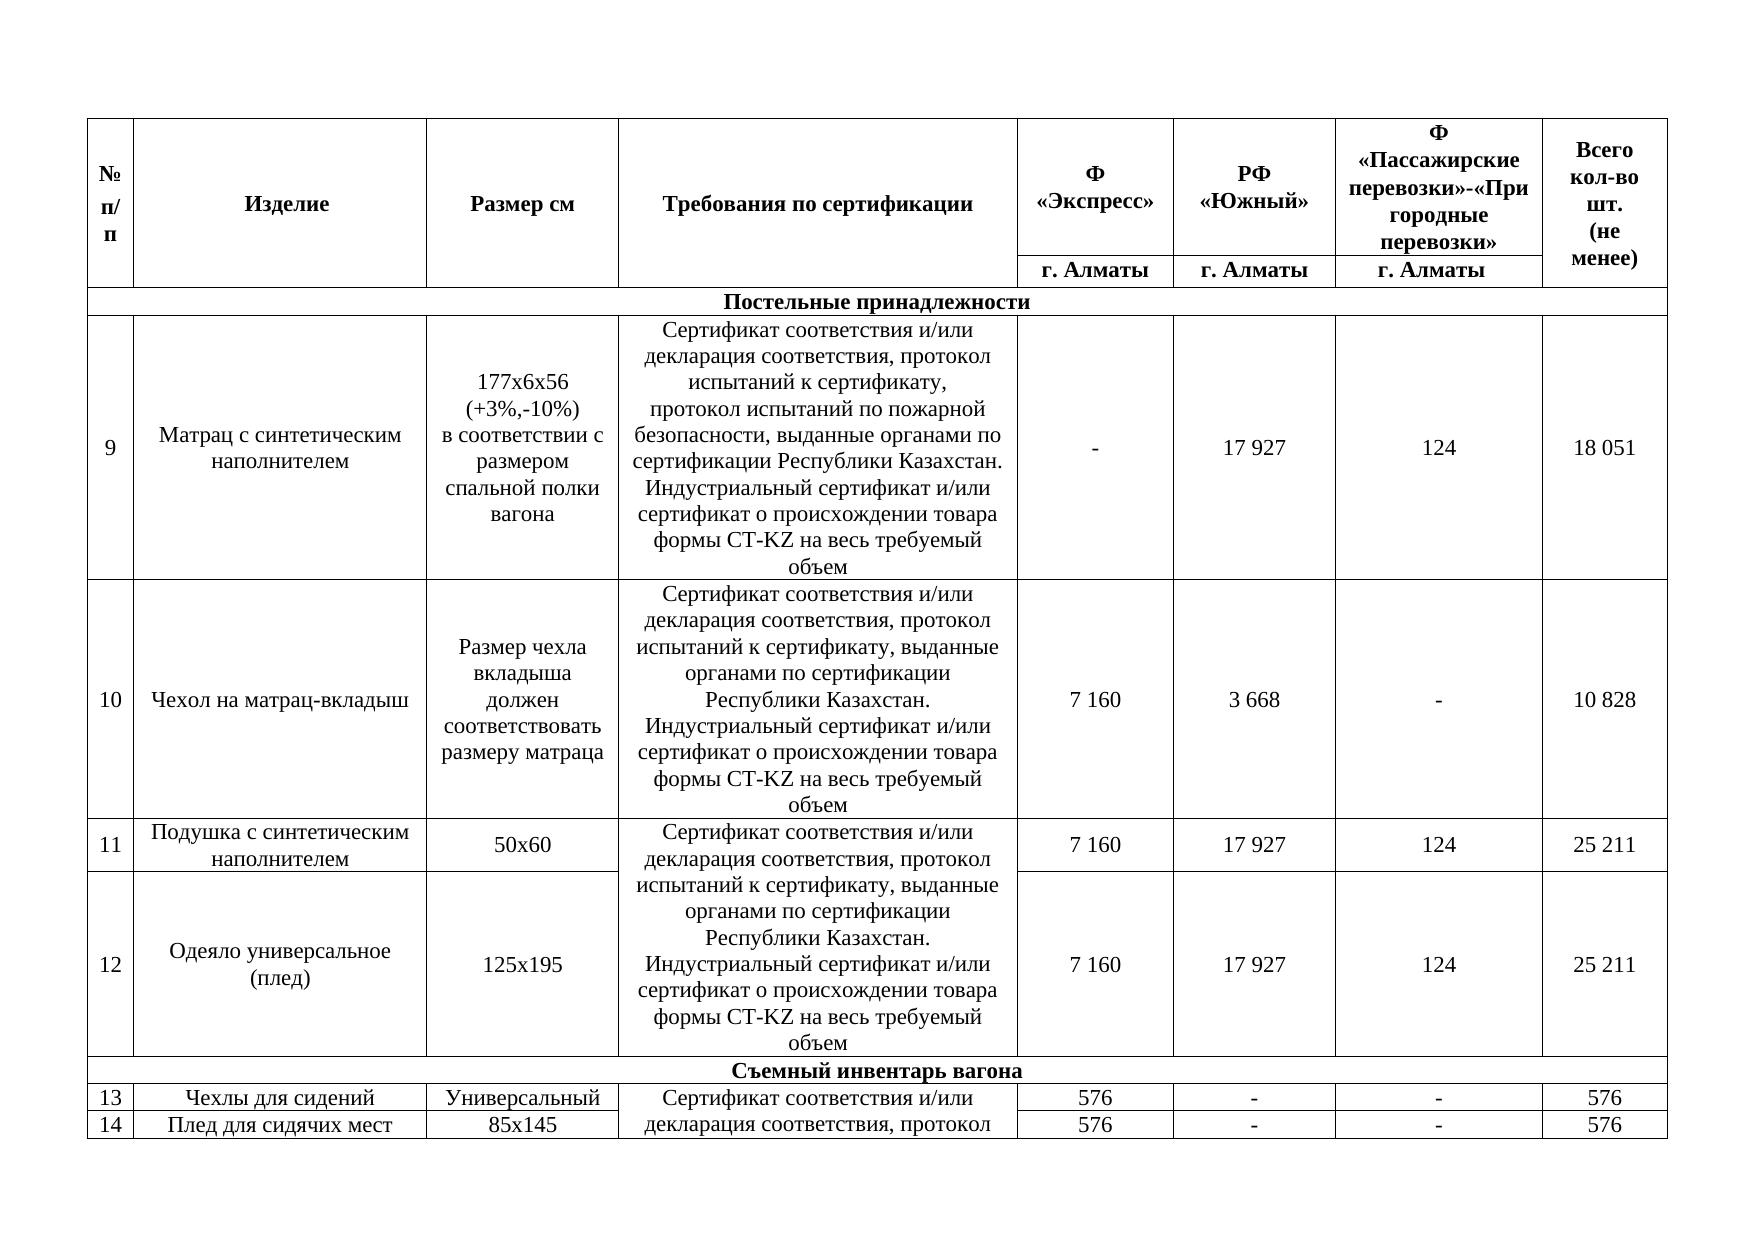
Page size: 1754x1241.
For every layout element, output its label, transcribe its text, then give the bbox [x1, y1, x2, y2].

table_cell 9 [88, 316, 133, 579]
table_cell Чехлы для сидений [134, 1084, 426, 1110]
table_cell Универсальный [427, 1084, 618, 1110]
table_header Требования по сертификации [619, 119, 1017, 287]
table_cell Подушка с синтетическим наполнителем [134, 819, 426, 871]
table_cell 3 668 [1174, 580, 1335, 817]
table_cell 124 [1336, 872, 1542, 1056]
table_cell г. Алматы [1174, 256, 1335, 287]
table_header Изделие [134, 119, 426, 287]
table_cell 17 927 [1174, 819, 1335, 871]
table_cell Сертификат соответствия и/или декларация соответствия, протокол испытаний к сертификату, выданные органами по сертификации Республики Казахстан. Индустриальный сертификат и/или сертификат о происхождении товара формы СТ-KZ на весь требуемый объем [619, 580, 1017, 817]
table_cell - [1018, 316, 1173, 579]
table_cell 124 [1336, 316, 1542, 579]
table_cell 7 160 [1018, 872, 1173, 1056]
table_cell Сертификат соответствия и/или декларация соответствия, протокол испытаний к сертификату, выданные органами по сертификации Республики Казахстан. Индустриальный сертификат и/или сертификат о происхождении товара формы СТ-KZ на весь требуемый объем [619, 819, 1017, 1056]
table_cell 17 927 [1174, 872, 1335, 1056]
table_cell - [1174, 1084, 1335, 1110]
table_cell 125х195 [427, 872, 618, 1056]
table_cell 7 160 [1018, 819, 1173, 871]
table_cell Постельные принадлежности [88, 288, 1667, 314]
table_cell 7 160 [1018, 580, 1173, 817]
table_cell Съемный инвентарь вагона [88, 1057, 1667, 1083]
table_cell 576 [1018, 1084, 1173, 1110]
table_cell Сертификат соответствия и/или декларация соответствия, протокол испытаний к сертификату, протокол испытаний по пожарной безопасности, выданные органами по сертификации Республики Казахстан. Индустриальный сертификат и/или сертификат о происхождении товара формы СТ-KZ на весь требуемый объем [619, 316, 1017, 579]
table_cell 576 [1543, 1084, 1667, 1110]
table_cell 124 [1336, 819, 1542, 871]
table_cell 10 [88, 580, 133, 817]
table_cell Плед для сидячих мест [134, 1111, 426, 1138]
table_cell г. Алматы [1018, 256, 1173, 287]
table_header Всего кол-во шт. (не менее) [1543, 119, 1667, 287]
table_cell 25 211 [1543, 872, 1667, 1056]
table_header РФ «Южный» [1174, 119, 1335, 254]
table_cell 11 [88, 819, 133, 871]
table_cell 25 211 [1543, 819, 1667, 871]
table_cell 18 051 [1543, 316, 1667, 579]
table_header Размер см [427, 119, 618, 287]
table_header Ф «Экспресс» [1018, 119, 1173, 254]
table_cell 12 [88, 872, 133, 1056]
table_cell Одеяло универсальное (плед) [134, 872, 426, 1056]
table_cell Чехол на матрац-вкладыш [134, 580, 426, 817]
table_header Ф «Пассажирские перевозки»-«Пригородные перевозки» [1336, 119, 1542, 254]
table_cell 14 [88, 1111, 133, 1138]
table_cell Размер чехла вкладыша должен соответствовать размеру матраца [427, 580, 618, 817]
table_cell 13 [88, 1084, 133, 1110]
table_cell г. Алматы [1336, 256, 1542, 287]
table_cell 50х60 [427, 819, 618, 871]
table_cell 177х6х56 (+3%,-10%) в соответствии с размером спальной полки вагона [427, 316, 618, 579]
table_cell 85х145 [427, 1111, 618, 1138]
table_cell 10 828 [1543, 580, 1667, 817]
table_cell 576 [1543, 1111, 1667, 1138]
table_cell - [1336, 580, 1542, 817]
table_cell - [1174, 1111, 1335, 1138]
table_header № п/п [88, 119, 133, 287]
table_cell - [1336, 1111, 1542, 1138]
table_cell Матрац с синтетическим наполнителем [134, 316, 426, 579]
table_cell - [1336, 1084, 1542, 1110]
table_cell Сертификат соответствия и/или декларация соответствия, протокол испытаний к сертификату, выданные органами по сертификации Республики Казахстан. Индустриальный сертификат и/или сертификат о происхождении товара формы СТ-KZ на весь требуемый объем [619, 1084, 1017, 1138]
table_cell 17 927 [1174, 316, 1335, 579]
table_cell 576 [1018, 1111, 1173, 1138]
